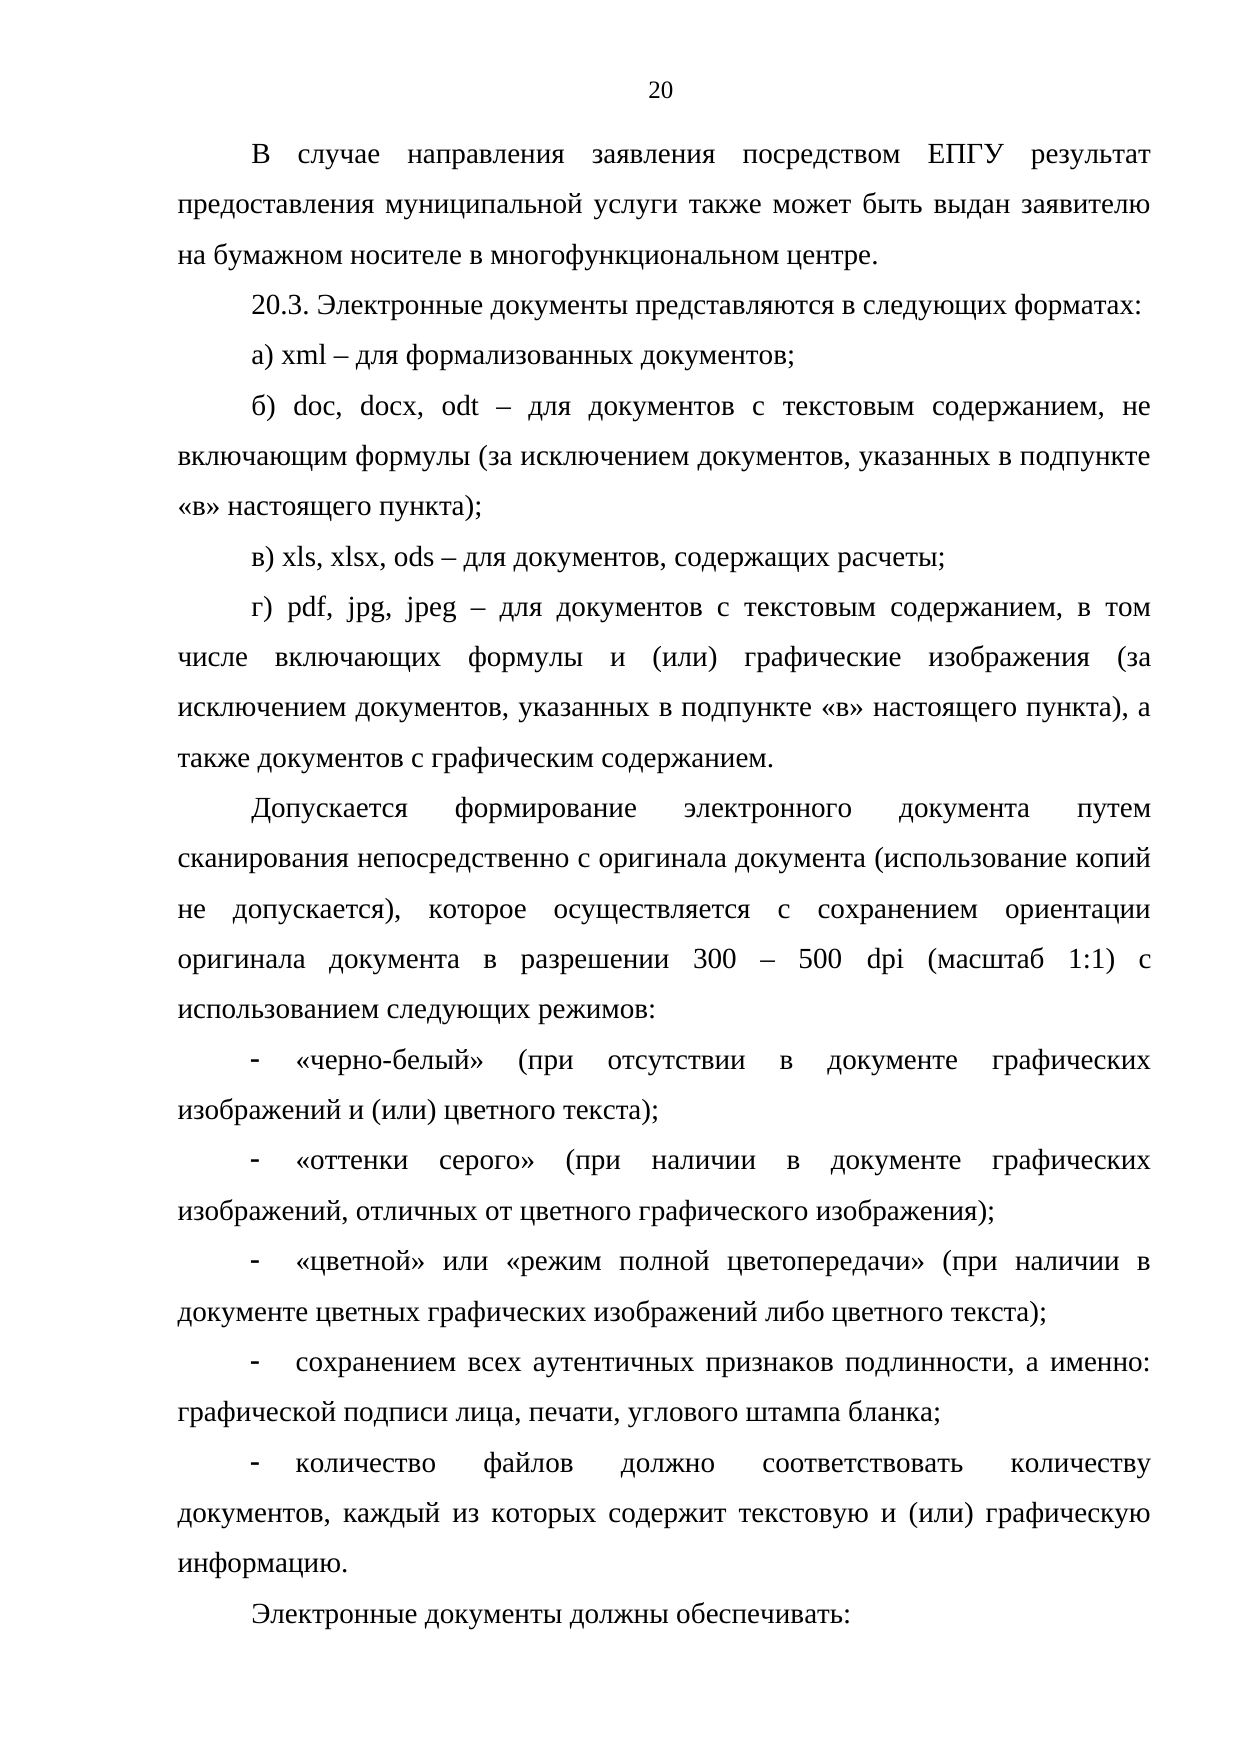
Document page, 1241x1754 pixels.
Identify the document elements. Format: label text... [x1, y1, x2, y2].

text 20.3. Электронные документы представляются в следующих форматах: [177, 287, 1152, 321]
list «черно-белый» (при отсутствии в документе графических изображений и (или) цветного текста); [177, 1042, 1152, 1126]
text в) xls, xlsx, ods – для документов, содержащих расчеты; [177, 539, 1152, 572]
text б) doc, docx, odt – для документов с текстовым содержанием, не включающим формулы (за исключением документов, указанных в подпункте «в» настоящего пункта); [177, 388, 1152, 522]
list «цветной» или «режим полной цветопередачи» (при наличии в документе цветных графических изображений либо цветного текста); [177, 1243, 1152, 1327]
list «оттенки серого» (при наличии в документе графических изображений, отличных от цветного графического изображения); [177, 1142, 1152, 1226]
list сохранением всех аутентичных признаков подлинности, а именно: графической подписи лица, печати, углового штампа бланка; [177, 1344, 1152, 1428]
text Допускается формирование электронного документа путем сканирования непосредственно с оригинала документа (использование копий не допускается), которое осуществляется с сохранением ориентации оригинала документа в разрешении 300 – 500 dpi (масштаб 1:1) с использованием следующих режимов: [177, 790, 1152, 1025]
text В случае направления заявления посредством ЕПГУ результат предоставления муниципальной услуги также может быть выдан заявителю на бумажном носителе в многофункциональном центре. [177, 136, 1152, 270]
text г) pdf, jpg, jpeg – для документов с текстовым содержанием, в том числе включающих формулы и (или) графические изображения (за исключением документов, указанных в подпункте «в» настоящего пункта), а также документов с графическим содержанием. [177, 589, 1152, 773]
text а) xml – для формализованных документов; [177, 337, 1152, 371]
text Электронные документы должны обеспечивать: [177, 1596, 1152, 1629]
list количество файлов должно соответствовать количеству документов, каждый из которых содержит текстовую и (или) графическую информацию. [177, 1445, 1152, 1579]
